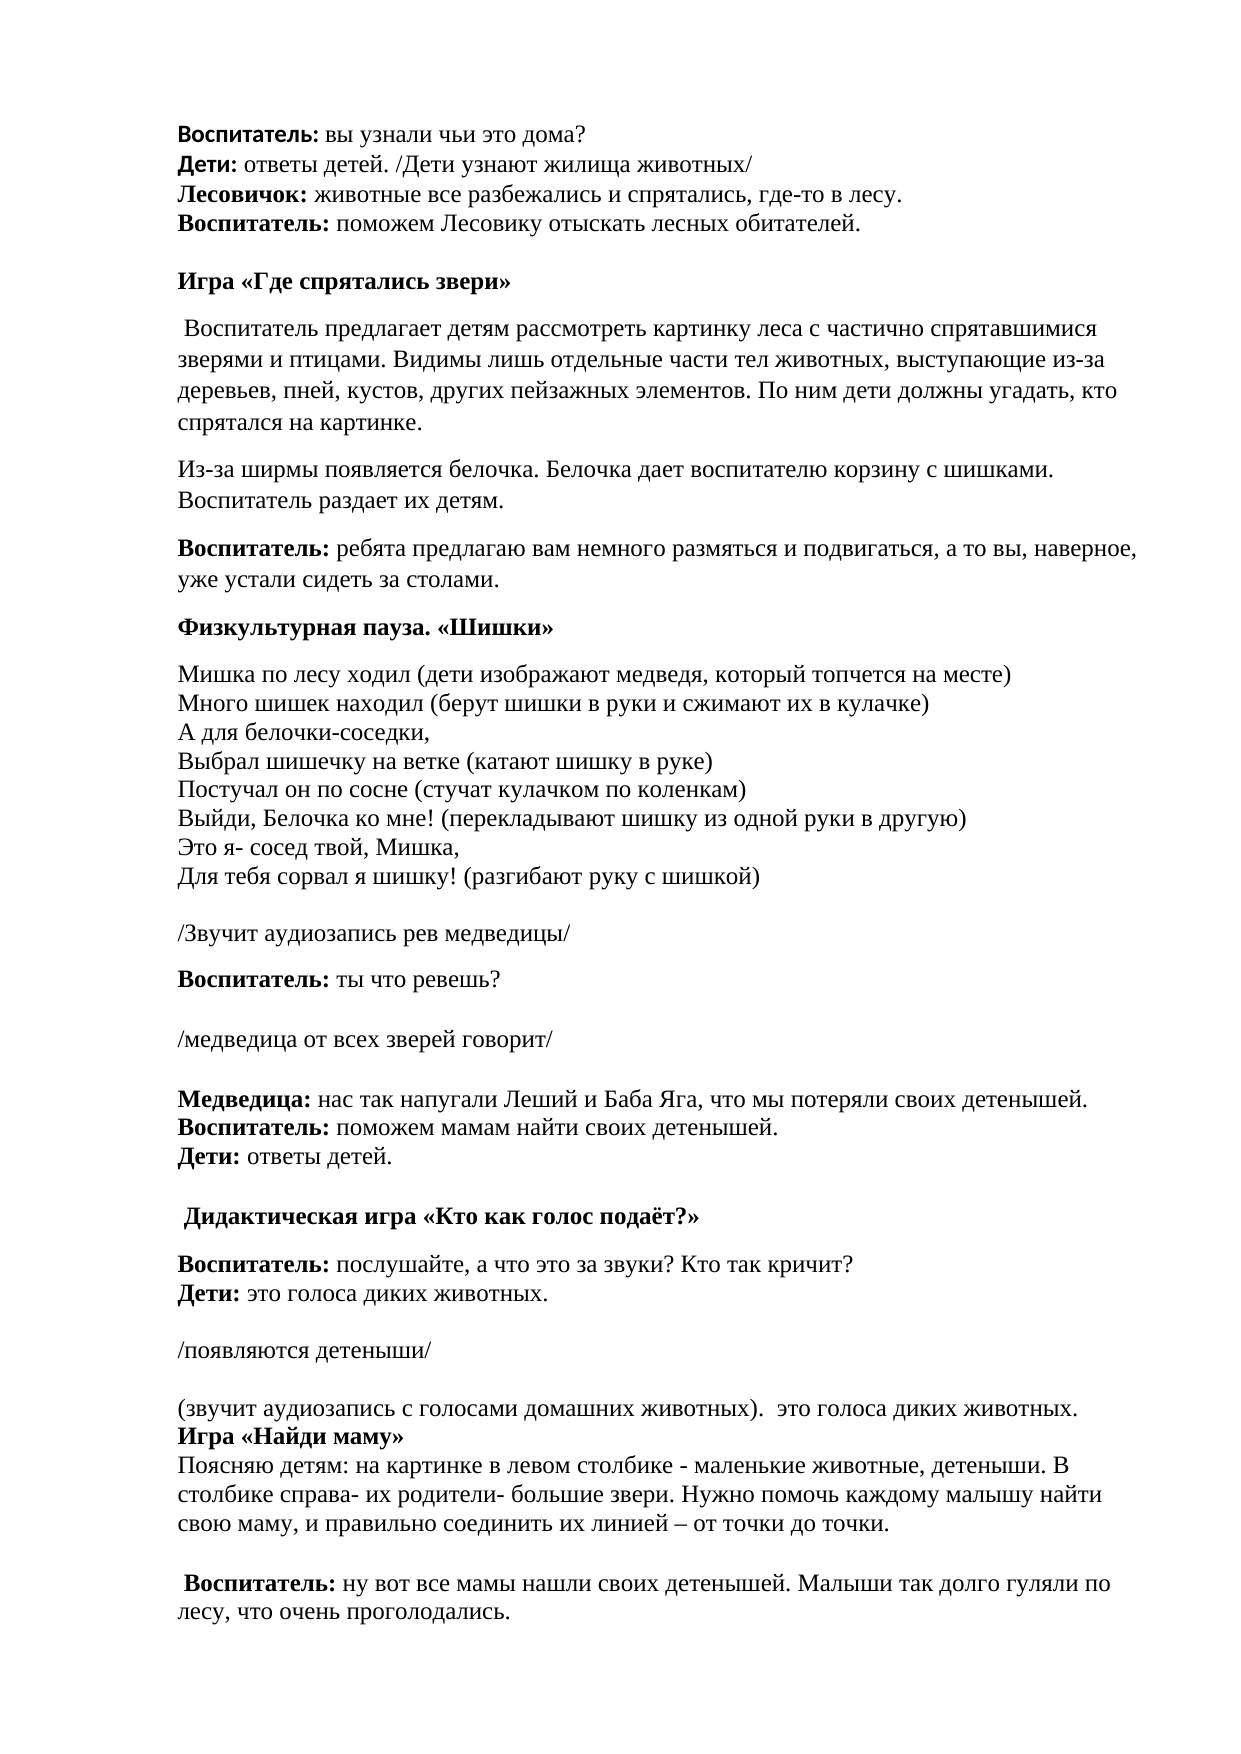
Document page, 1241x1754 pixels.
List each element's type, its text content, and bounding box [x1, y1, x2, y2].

text Воспитатель: поможем мамам найти своих детенышей. [177, 1112, 1152, 1141]
text /появляются детеныши/ [177, 1335, 1152, 1364]
text Воспитатель предлагает детям рассмотреть картинку леса с частично спрятавшимися зверями и птицами. Видимы лишь отдельные части тел животных, выступающие из-за деревьев, пней, кустов, других пейзажных элементов. По ним дети должны угадать, кто спрятался на картинке. [177, 313, 1152, 435]
text Дети: ответы детей. /Дети узнают жилища животных/ [177, 149, 1152, 179]
text Дети: это голоса диких животных. [177, 1278, 1152, 1306]
text Из-за ширмы появляется белочка. Белочка дает воспитателю корзину с шишками. Воспитатель раздает их детям. [177, 454, 1152, 514]
text Воспитатель: ты что ревешь? [177, 964, 1152, 992]
text Воспитатель: ребята предлагаю вам немного размяться и подвигаться, а то вы, наверное, уже устали сидеть за столами. [177, 533, 1152, 593]
text Медведица: нас так напугали Леший и Баба Яга, что мы потеряли своих детенышей. [177, 1084, 1152, 1112]
text Выбрал шишечку на ветке (катают шишку в руке) [177, 746, 1152, 774]
text (звучит аудиозапись с голосами домашних животных). это голоса диких животных. [177, 1393, 1152, 1421]
text Дети: ответы детей. [177, 1141, 1152, 1170]
text Физкультурная пауза. «Шишки» [177, 612, 1152, 641]
text Выйди, Белочка ко мне! (перекладывают шишку из одной руки в другую) Это я- сосед твой, Мишка, [177, 803, 1152, 861]
text Игра «Найди маму» Поясняю детям: на картинке в левом столбике - маленькие животные, детеныши. В столбике справа- их родители- большие звери. Нужно помочь каждому малышу найти свою маму, и правильно соединить их линией – от точки до точки. [177, 1421, 1152, 1536]
text Лесовичок: животные все разбежались и спрятались, где-то в лесу. [177, 179, 1152, 208]
text /Звучит аудиозапись рев медведицы/ [177, 918, 1152, 947]
text Игра «Где спрятались звери» [177, 266, 1152, 294]
text Воспитатель: ну вот все мамы нашли своих детенышей. Малыши так долго гуляли по лесу, что очень проголодались. [177, 1568, 1152, 1625]
text Для тебя сорвал я шишку! (разгибают руку с шишкой) [177, 861, 1152, 889]
text Мишка по лесу ходил (дети изображают медведя, который топчется на месте) [177, 659, 1152, 688]
text А для белочки-соседки, [177, 717, 1152, 746]
text Воспитатель: поможем Лесовику отыскать лесных обитателей. [177, 208, 1152, 237]
text /медведица от всех зверей говорит/ [177, 1024, 1152, 1052]
text Дидактическая игра «Кто как голос подаёт?» [177, 1201, 1152, 1230]
text Воспитатель: вы узнали чьи это дома? [177, 118, 1152, 149]
text Постучал он по сосне (стучат кулачком по коленкам) [177, 774, 1152, 803]
text Воспитатель: послушайте, а что это за звуки? Кто так кричит? [177, 1249, 1152, 1278]
text Много шишек находил (берут шишки в руки и сжимают их в кулачке) [177, 688, 1152, 717]
